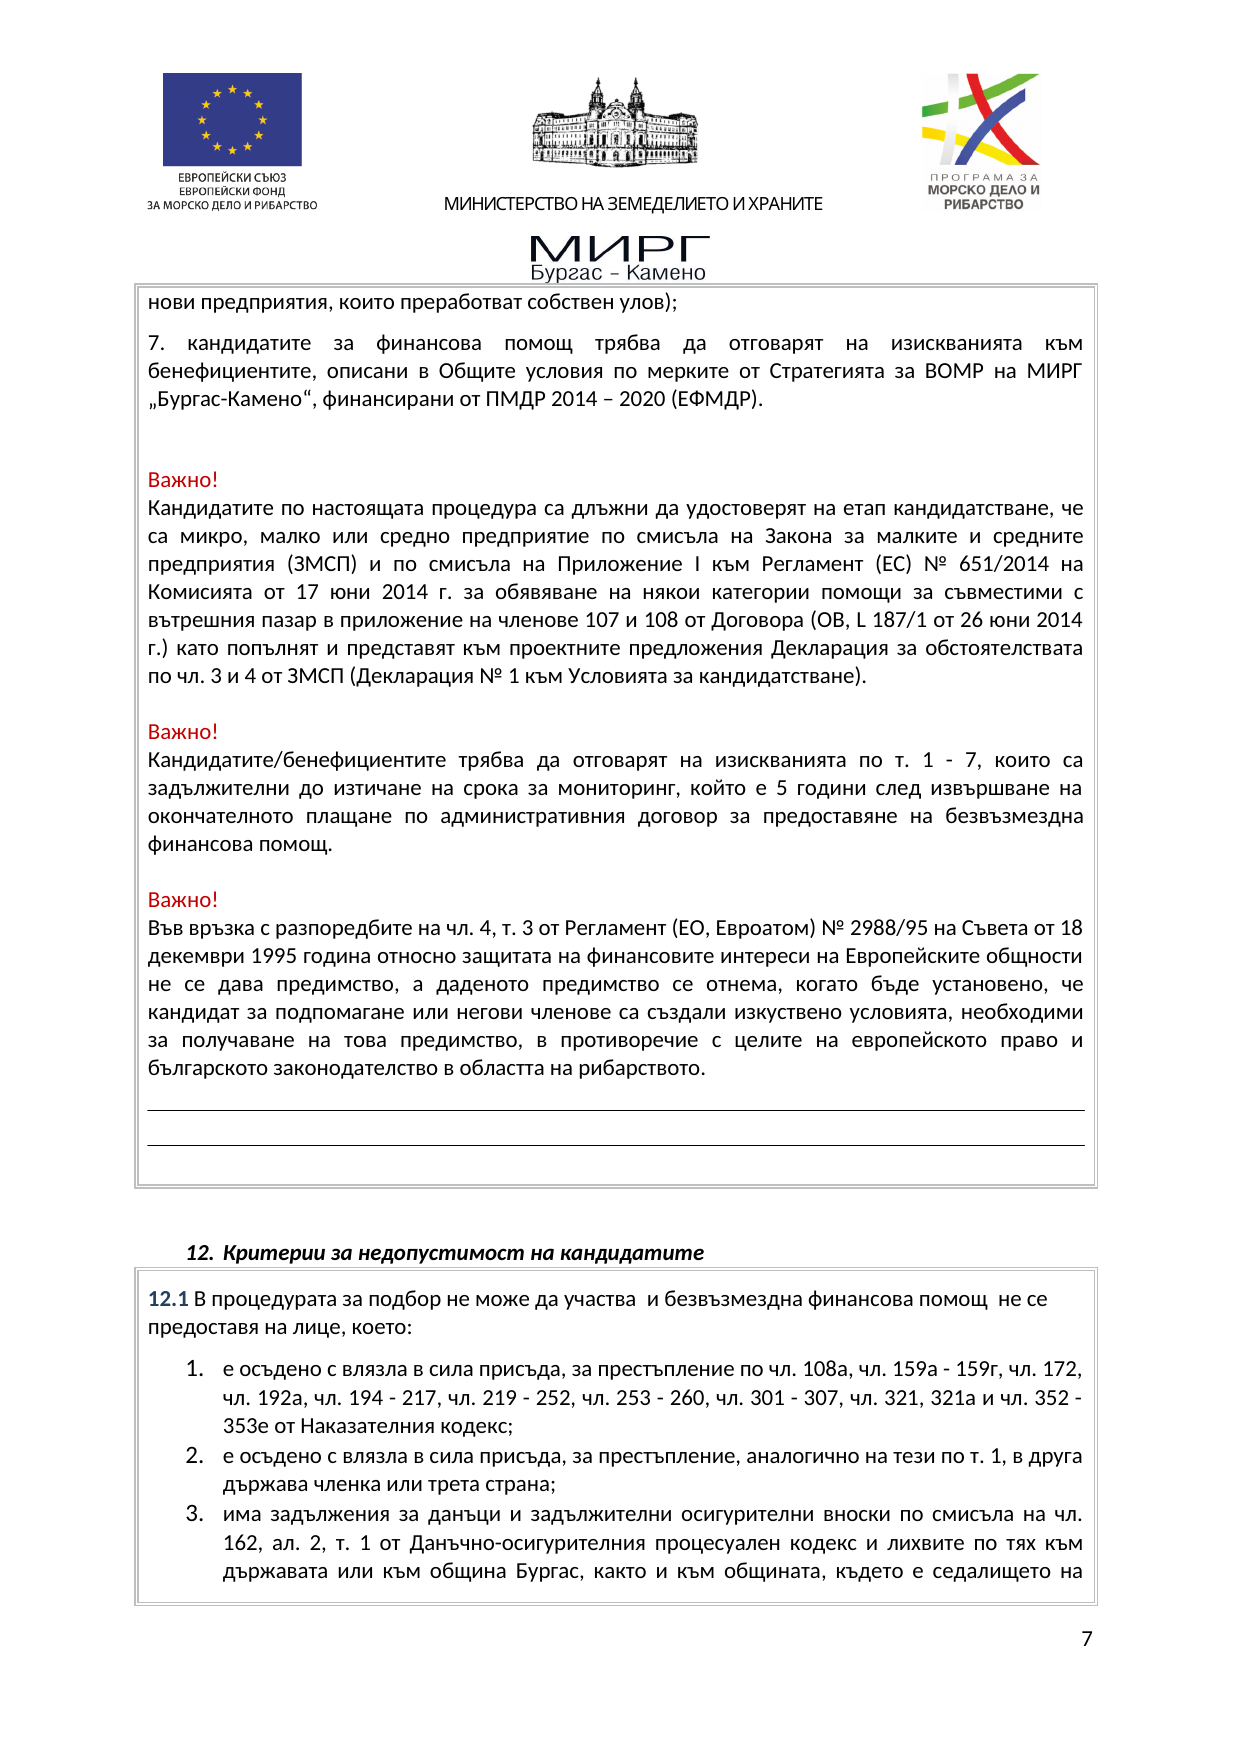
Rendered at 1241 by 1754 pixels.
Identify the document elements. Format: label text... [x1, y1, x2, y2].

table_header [139, 288, 1094, 1184]
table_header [139, 1271, 1094, 1602]
text Критерии за недопустимост на кандидатите [185, 1238, 1093, 1267]
